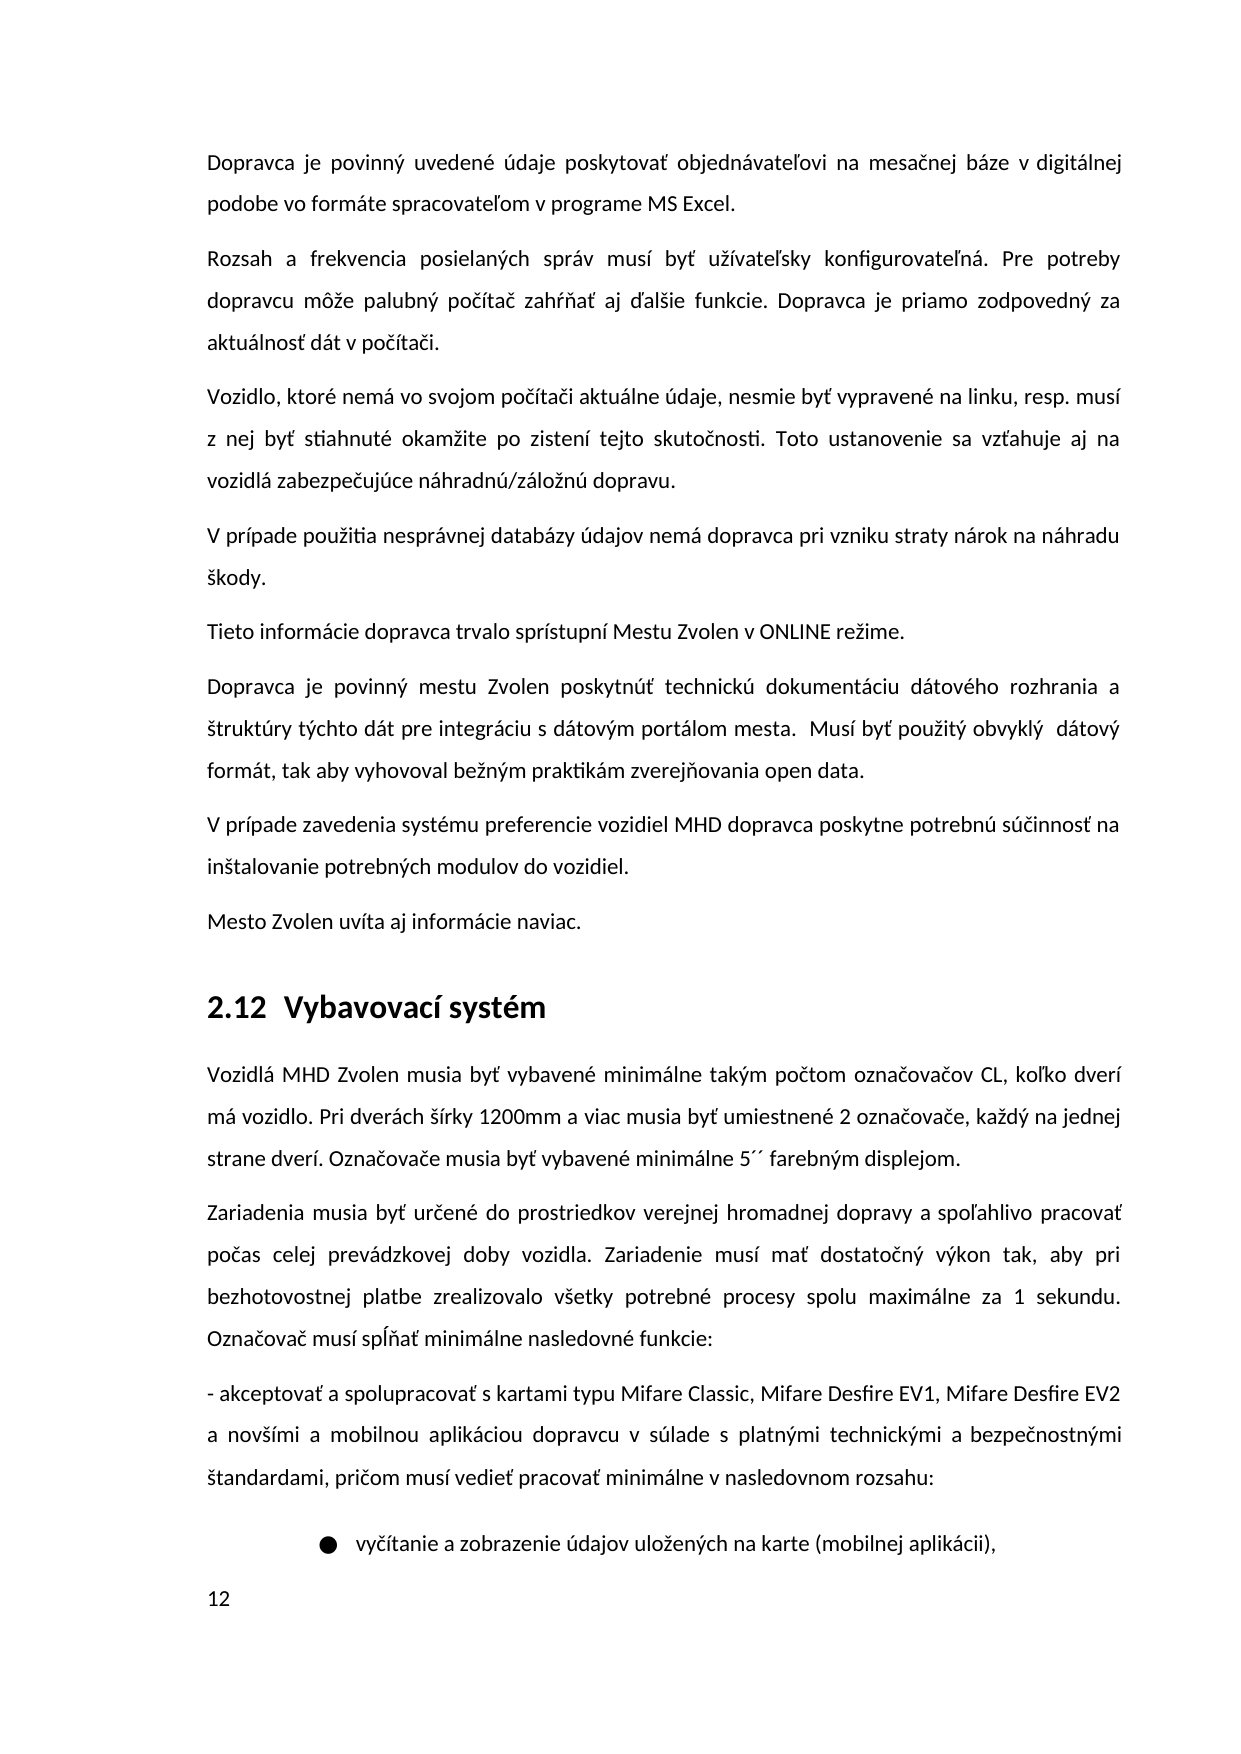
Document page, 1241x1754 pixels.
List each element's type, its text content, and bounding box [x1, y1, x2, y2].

list vyčítanie a zobrazenie údajov uložených na karte (mobilnej aplikácii), [318, 1517, 1122, 1564]
text Dopravca je povinný mestu Zvolen poskytnúť technickú dokumentáciu dátového rozhrania a štruktúry týchto dát pre integráciu s dátovým portálom mesta. Musí byť použitý obvyklý dátový formát, tak aby vyhovoval bežným praktikám zverejňovania open data. [207, 672, 1122, 784]
text V prípade zavedenia systému preferencie vozidiel MHD dopravca poskytne potrebnú súčinnosť na inštalovanie potrebných modulov do vozidiel. [207, 810, 1122, 880]
subtitle Vybavovací systém [207, 986, 1122, 1027]
text Tieto informácie dopravca trvalo sprístupní Mestu Zvolen v ONLINE režime. [207, 617, 1122, 645]
text V prípade použitia nesprávnej databázy údajov nemá dopravca pri vzniku straty nárok na náhradu škody. [207, 521, 1122, 591]
text Mesto Zvolen uvíta aj informácie naviac. [207, 907, 1122, 935]
text Dopravca je povinný uvedené údaje poskytovať objednávateľovi na mesačnej báze v digitálnej podobe vo formáte spracovateľom v programe MS Excel. [207, 148, 1122, 218]
text Zariadenia musia byť určené do prostriedkov verejnej hromadnej dopravy a spoľahlivo pracovať počas celej prevádzkovej doby vozidla. Zariadenie musí mať dostatočný výkon tak, aby pri bezhotovostnej platbe zrealizovalo všetky potrebné procesy spolu maximálne za 1 sekundu. Označovač musí spĺňať minimálne nasledovné funkcie: [207, 1198, 1122, 1352]
text Vozidlo, ktoré nemá vo svojom počítači aktuálne údaje, nesmie byť vypravené na linku, resp. musí z nej byť stiahnuté okamžite po zistení tejto skutočnosti. Toto ustanovenie sa vzťahuje aj na vozidlá zabezpečujúce náhradnú/záložnú dopravu. [207, 382, 1122, 494]
text - akceptovať a spolupracovať s kartami typu Mifare Classic, Mifare Desfire EV1, Mifare Desfire EV2 a novšími a mobilnou aplikáciou dopravcu v súlade s platnými technickými a bezpečnostnými štandardami, pričom musí vedieť pracovať minimálne v nasledovnom rozsahu: [207, 1379, 1122, 1491]
text Vozidlá MHD Zvolen musia byť vybavené minimálne takým počtom označovačov CL, koľko dverí má vozidlo. Pri dverách šírky 1200mm a viac musia byť umiestnené 2 označovače, každý na jednej strane dverí. Označovače musia byť vybavené minimálne 5´´ farebným displejom. [207, 1060, 1122, 1172]
text Rozsah a frekvencia posielaných správ musí byť užívateľsky konfigurovateľná. Pre potreby dopravcu môže palubný počítač zahŕňať aj ďalšie funkcie. Dopravca je priamo zodpovedný za aktuálnosť dát v počítači. [207, 244, 1122, 356]
